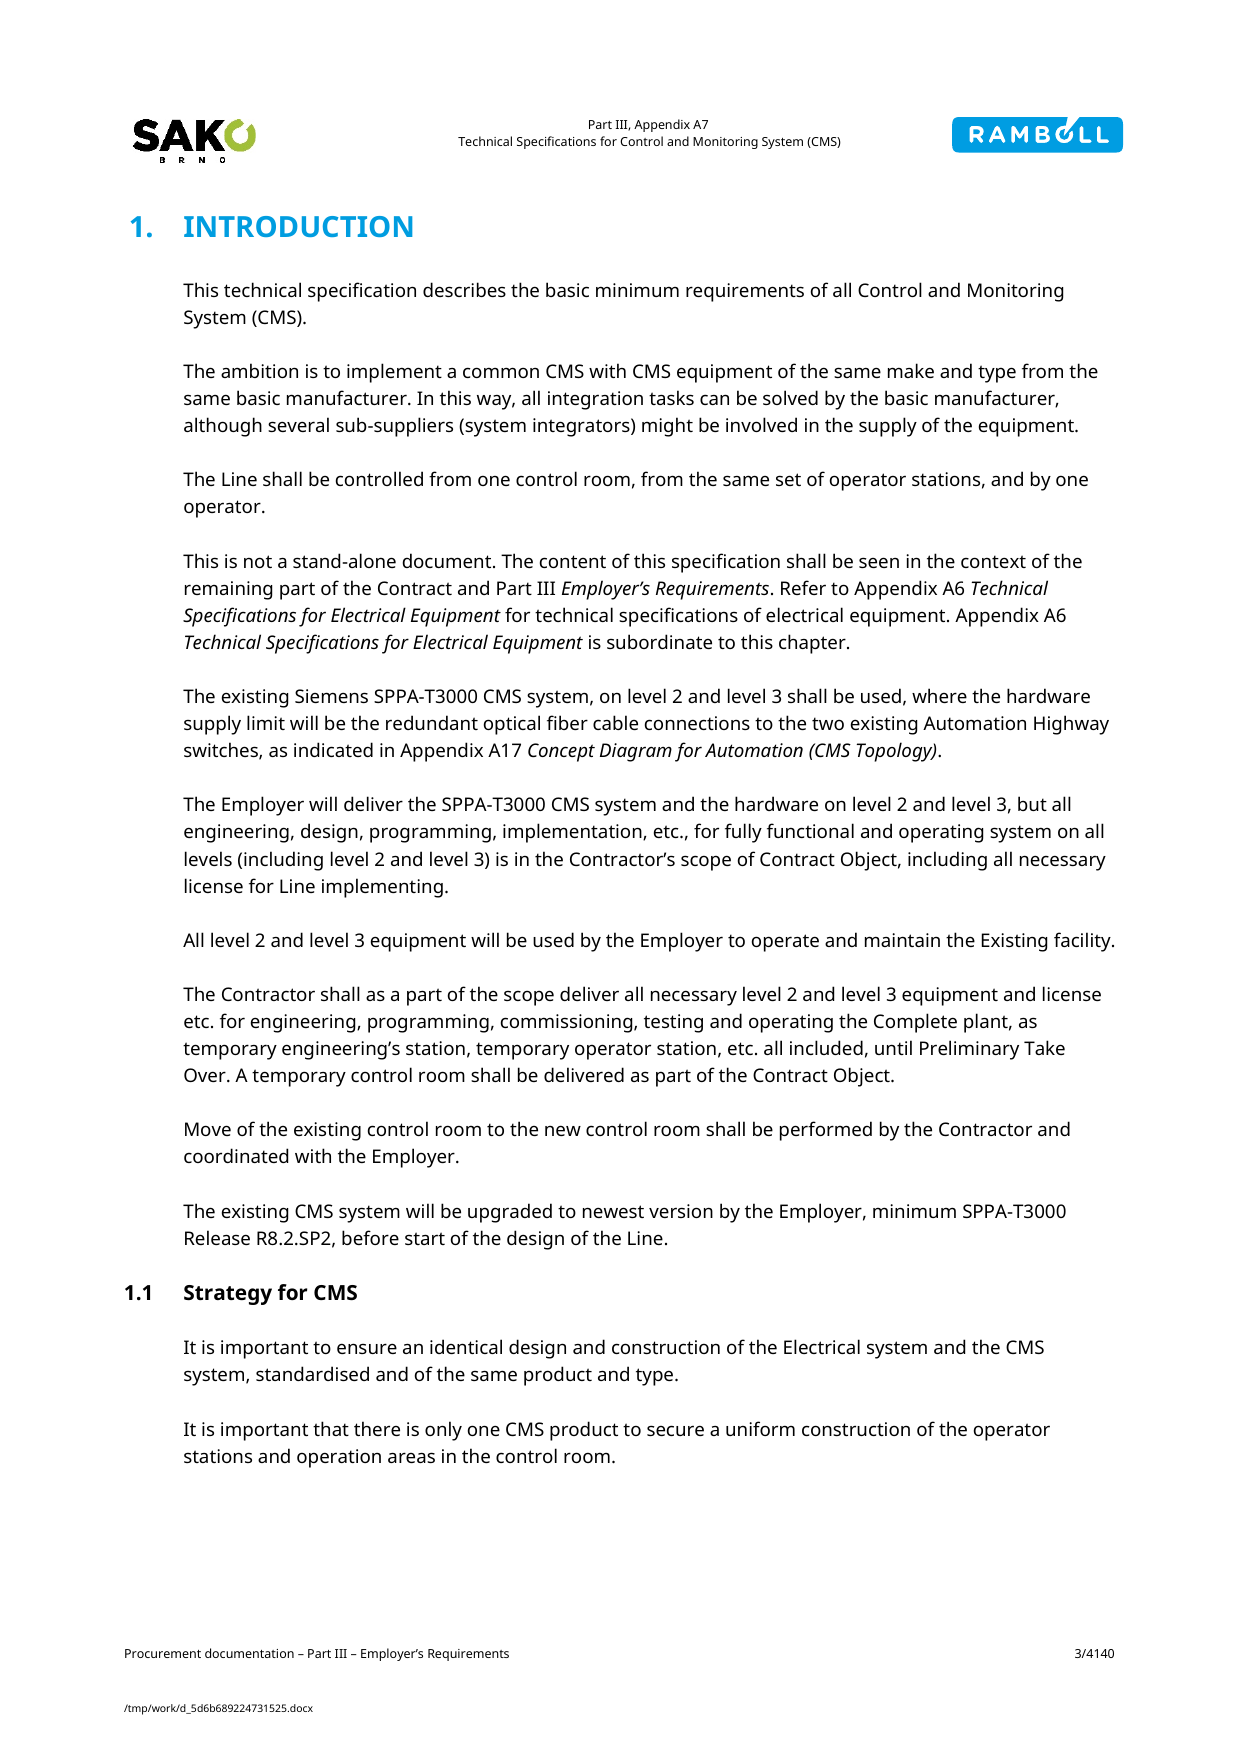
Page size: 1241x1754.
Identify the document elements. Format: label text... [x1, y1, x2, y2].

text The Contractor shall as a part of the scope deliver all necessary level 2 and level 3 equipment and license etc. for engineering, programming, commissioning, testing and operating the Complete plant, as temporary engineering’s station, temporary operator station, etc. all included, until Preliminary Take Over. A temporary control room shall be delivered as part of the Contract Object. [183, 980, 1116, 1088]
text The Line shall be controlled from one control room, from the same set of operator stations, and by one operator. [183, 465, 1116, 519]
text Move of the existing control room to the new control room shall be performed by the Contractor and coordinated with the Employer. [183, 1115, 1116, 1169]
text The Employer will deliver the SPPA-T3000 CMS system and the hardware on level 2 and level 3, but all engineering, design, programming, implementation, etc., for fully functional and operating system on all levels (including level 2 and level 3) is in the Contractor’s scope of Contract Object, including all necessary license for Line implementing. [183, 790, 1116, 898]
subtitle Introduction [153, 207, 1116, 246]
text This technical specification describes the basic minimum requirements of all Control and Monitoring System (CMS). [183, 276, 1116, 330]
picture [132, 119, 256, 163]
text It is important that there is only one CMS product to secure a uniform construction of the operator stations and operation areas in the control room. [183, 1414, 1116, 1468]
subtitle Strategy for CMS [153, 1278, 1116, 1306]
text The existing CMS system will be upgraded to newest version by the Employer, minimum SPPA-T3000 Release R8.2.SP2, before start of the design of the Line. [183, 1196, 1116, 1251]
text It is important to ensure an identical design and construction of the Electrical system and the CMS system, standardised and of the same product and type. [183, 1333, 1116, 1387]
text This is not a stand-alone document. The content of this specification shall be seen in the context of the remaining part of the Contract and Part III Employer’s Requirements. Refer to Appendix A6 Technical Specifications for Electrical Equipment for technical specifications of electrical equipment. Appendix A6 Technical Specifications for Electrical Equipment is subordinate to this chapter. [183, 546, 1116, 655]
text The ambition is to implement a common CMS with CMS equipment of the same make and type from the same basic manufacturer. In this way, all integration tasks can be solved by the basic manufacturer, although several sub-suppliers (system integrators) might be involved in the supply of the equipment. [183, 357, 1116, 438]
text The existing Siemens SPPA-T3000 CMS system, on level 2 and level 3 shall be used, where the hardware supply limit will be the redundant optical fiber cable connections to the two existing Automation Highway switches, as indicated in Appendix A17 Concept Diagram for Automation (CMS Topology). [183, 682, 1116, 763]
text All level 2 and level 3 equipment will be used by the Employer to operate and maintain the Existing facility. [183, 926, 1116, 953]
